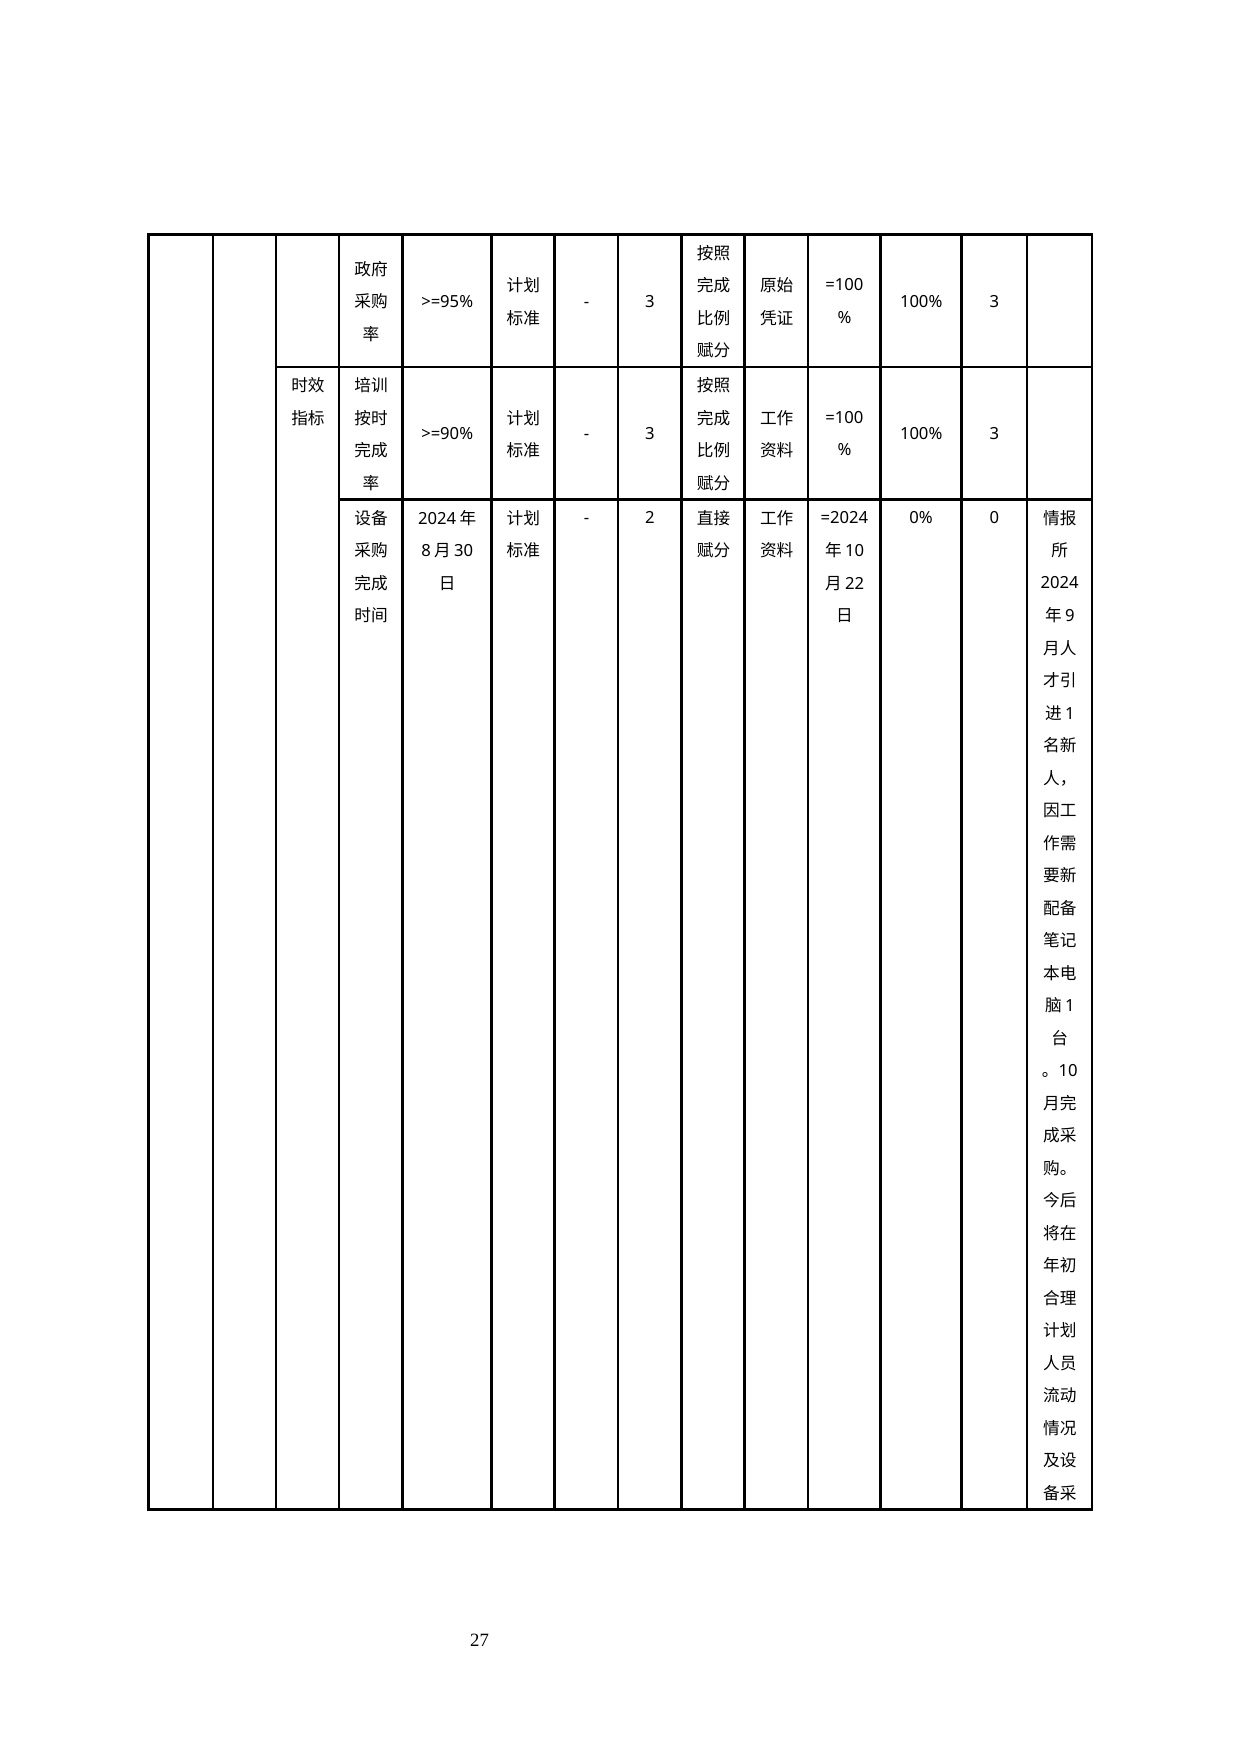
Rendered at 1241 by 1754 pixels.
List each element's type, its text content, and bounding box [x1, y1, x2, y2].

table_cell 按照完成比例赋分 [683, 236, 743, 366]
table_cell 3 [619, 368, 680, 498]
table_cell 设备采购完成时间 [340, 501, 401, 1508]
table_cell - [556, 501, 617, 1508]
table_cell 100% [882, 236, 960, 366]
table_cell 时效指标 [277, 368, 338, 1508]
table_cell 100% [882, 368, 960, 498]
table_cell 原始凭证 [746, 236, 807, 366]
table_cell [1028, 236, 1091, 366]
table_cell =100% [809, 236, 879, 366]
table_cell 0 [963, 501, 1026, 1508]
table_cell - [556, 236, 617, 366]
table_cell 3 [963, 368, 1026, 498]
table_cell 0% [882, 501, 960, 1508]
table_cell >=90% [404, 368, 490, 498]
table_cell 3 [963, 236, 1026, 366]
table_cell =100% [809, 368, 879, 498]
table_cell 直接赋分 [683, 501, 743, 1508]
table_cell - [556, 368, 617, 498]
table_cell 工作资料 [746, 501, 807, 1508]
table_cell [1028, 501, 1091, 1508]
table_cell 2024年8月30日 [404, 501, 490, 1508]
table_cell 计划标准 [493, 368, 553, 498]
table_cell 计划标准 [493, 501, 553, 1508]
table_cell 政府采购率 [340, 236, 401, 366]
table_cell 计划标准 [493, 236, 553, 366]
table_cell 工作资料 [746, 368, 807, 498]
table_cell >=95% [404, 236, 490, 366]
table_cell 2 [619, 501, 680, 1508]
table_cell 培训按时完成率 [340, 368, 401, 498]
table_cell 3 [619, 236, 680, 366]
table_cell =2024年10月22日 [809, 501, 879, 1508]
table_cell 按照完成比例赋分 [683, 368, 743, 498]
table_cell [1028, 368, 1091, 498]
